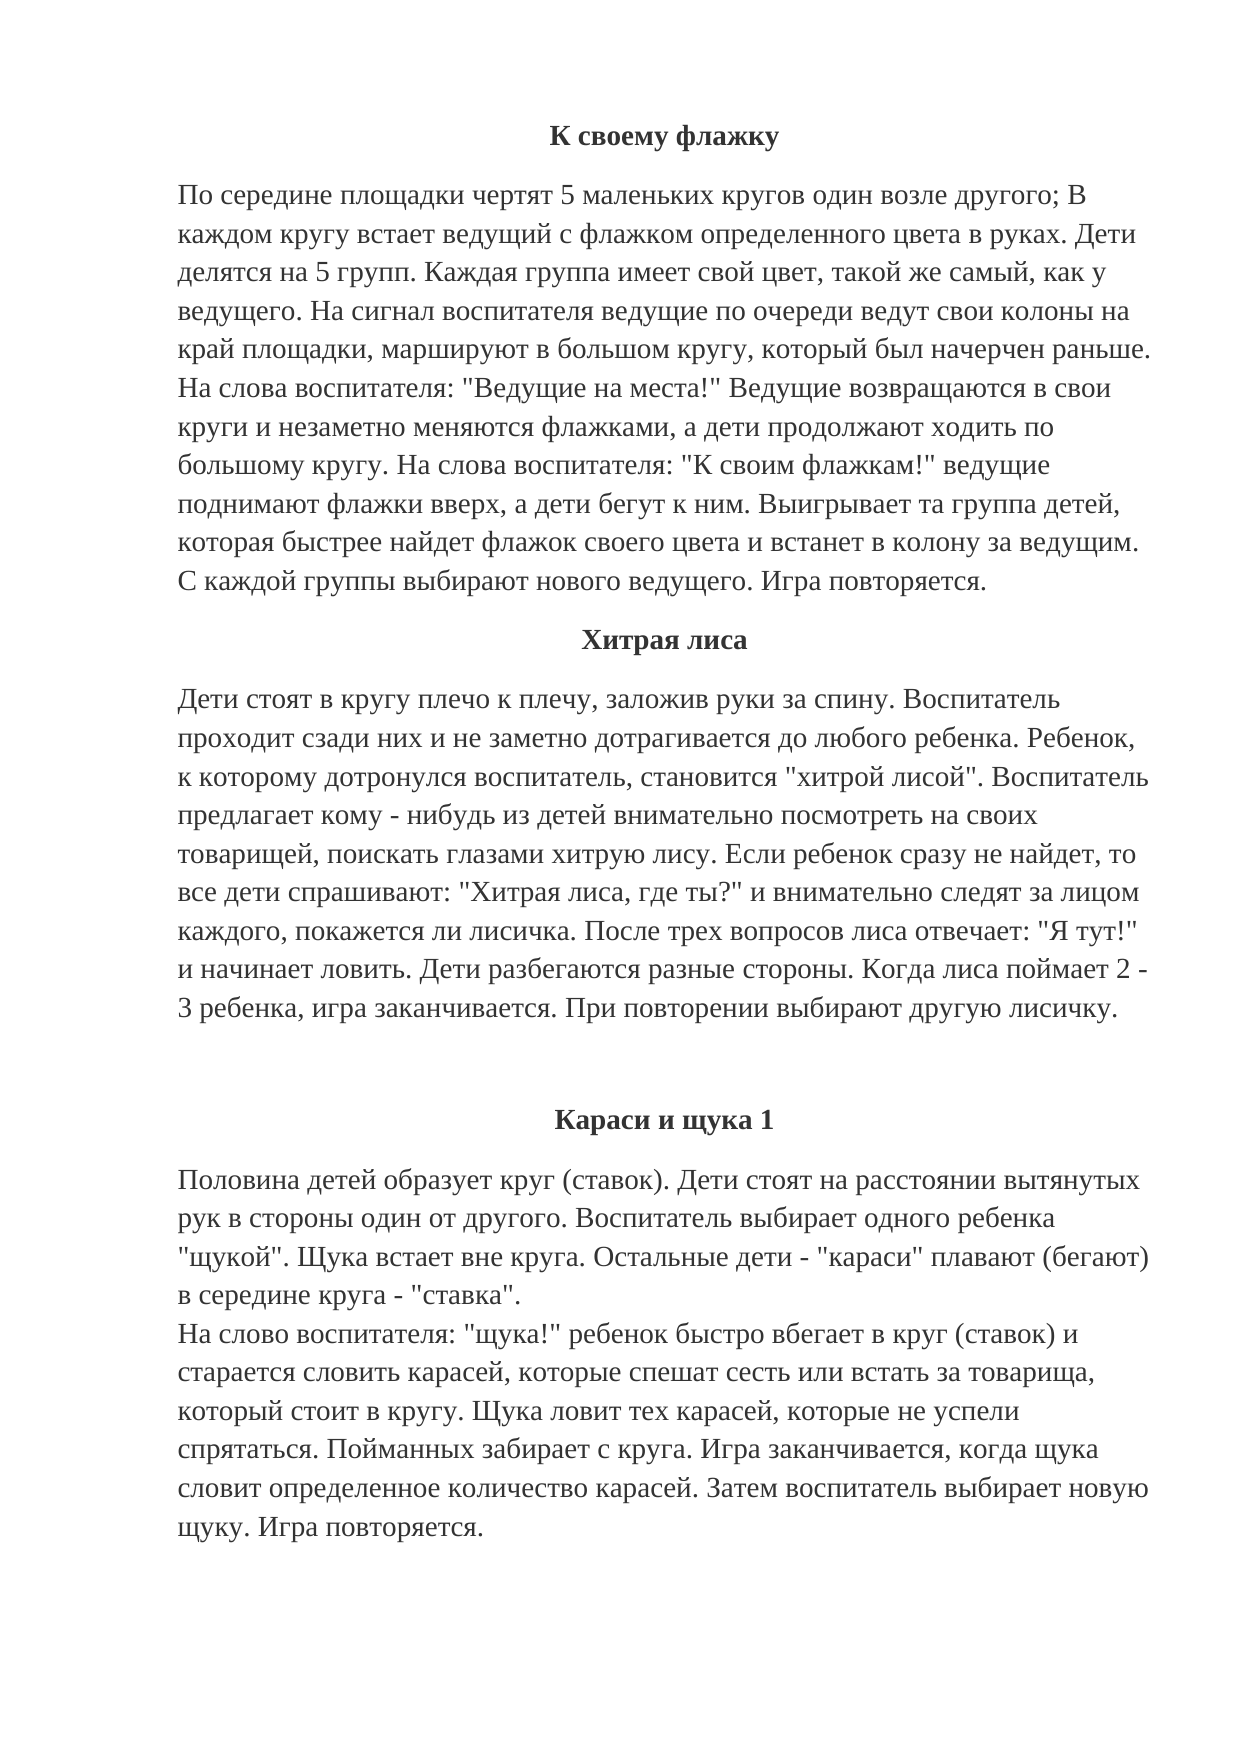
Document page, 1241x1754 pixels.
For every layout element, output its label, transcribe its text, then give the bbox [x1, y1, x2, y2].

text Хитрая лиса [177, 622, 1152, 656]
text Дети стоят в кругу плечо к плечу, заложив руки за спину. Воспитатель проходит сзади них и не заметно дотрагивается до любого ребенка. Ребенок, к которому дотронулся воспитатель, становится "хитрой лисой". Воспитатель предлагает кому - нибудь из детей внимательно посмотреть на своих товарищей, поискать глазами хитрую лису. Если ребенок сразу не найдет, то все дети спрашивают: "Хитрая лиса, где ты?" и внимательно следят за лицом каждого, покажется ли лисичка. После трех вопросов лиса отвечает: "Я тут!" и начинает ловить. Дети разбегаются разные стороны. Когда лиса поймает 2 - 3 ребенка, игра заканчивается. При повторении выбирают другую лисичку. [177, 682, 1152, 1023]
text К своему флажку [177, 118, 1152, 152]
text По середине площадки чертят 5 маленьких кругов один возле другого; В каждом кругу встает ведущий с флажком определенного цвета в руках. Дети делятся на 5 групп. Каждая группа имеет свой цвет, такой же самый, как у ведущего. На сигнал воспитателя ведущие по очереди ведут свои колоны на край площадки, маршируют в большом кругу, который был начерчен раньше. На слова воспитателя: "Ведущие на места!" Ведущие возвращаются в свои круги и незаметно меняются флажками, а дети продолжают ходить по большому кругу. На слова воспитателя: "К своим флажкам!" ведущие поднимают флажки вверх, а дети бегут к ним. Выигрывает та группа детей, которая быстрее найдет флажок своего цвета и встанет в колону за ведущим. С каждой группы выбирают нового ведущего. Игра повторяется. [177, 177, 1152, 596]
text Половина детей образует круг (ставок). Дети стоят на расстоянии вытянутых рук в стороны один от другого. Воспитатель выбирает одного ребенка "щукой". Щука встает вне круга. Остальные дети - "караси" плавают (бегают) в середине круга - "ставка". На слово воспитателя: "щука!" ребенок быстро вбегает в круг (ставок) и старается словить карасей, которые спешат сесть или встать за товарища, который стоит в кругу. Щука ловит тех карасей, которые не успели спрятаться. Пойманных забирает с круга. Игра заканчивается, когда щука словит определенное количество карасей. Затем воспитатель выбирает новую щуку. Игра повторяется. [177, 1162, 1152, 1542]
text Караси и щука 1 [177, 1102, 1152, 1136]
